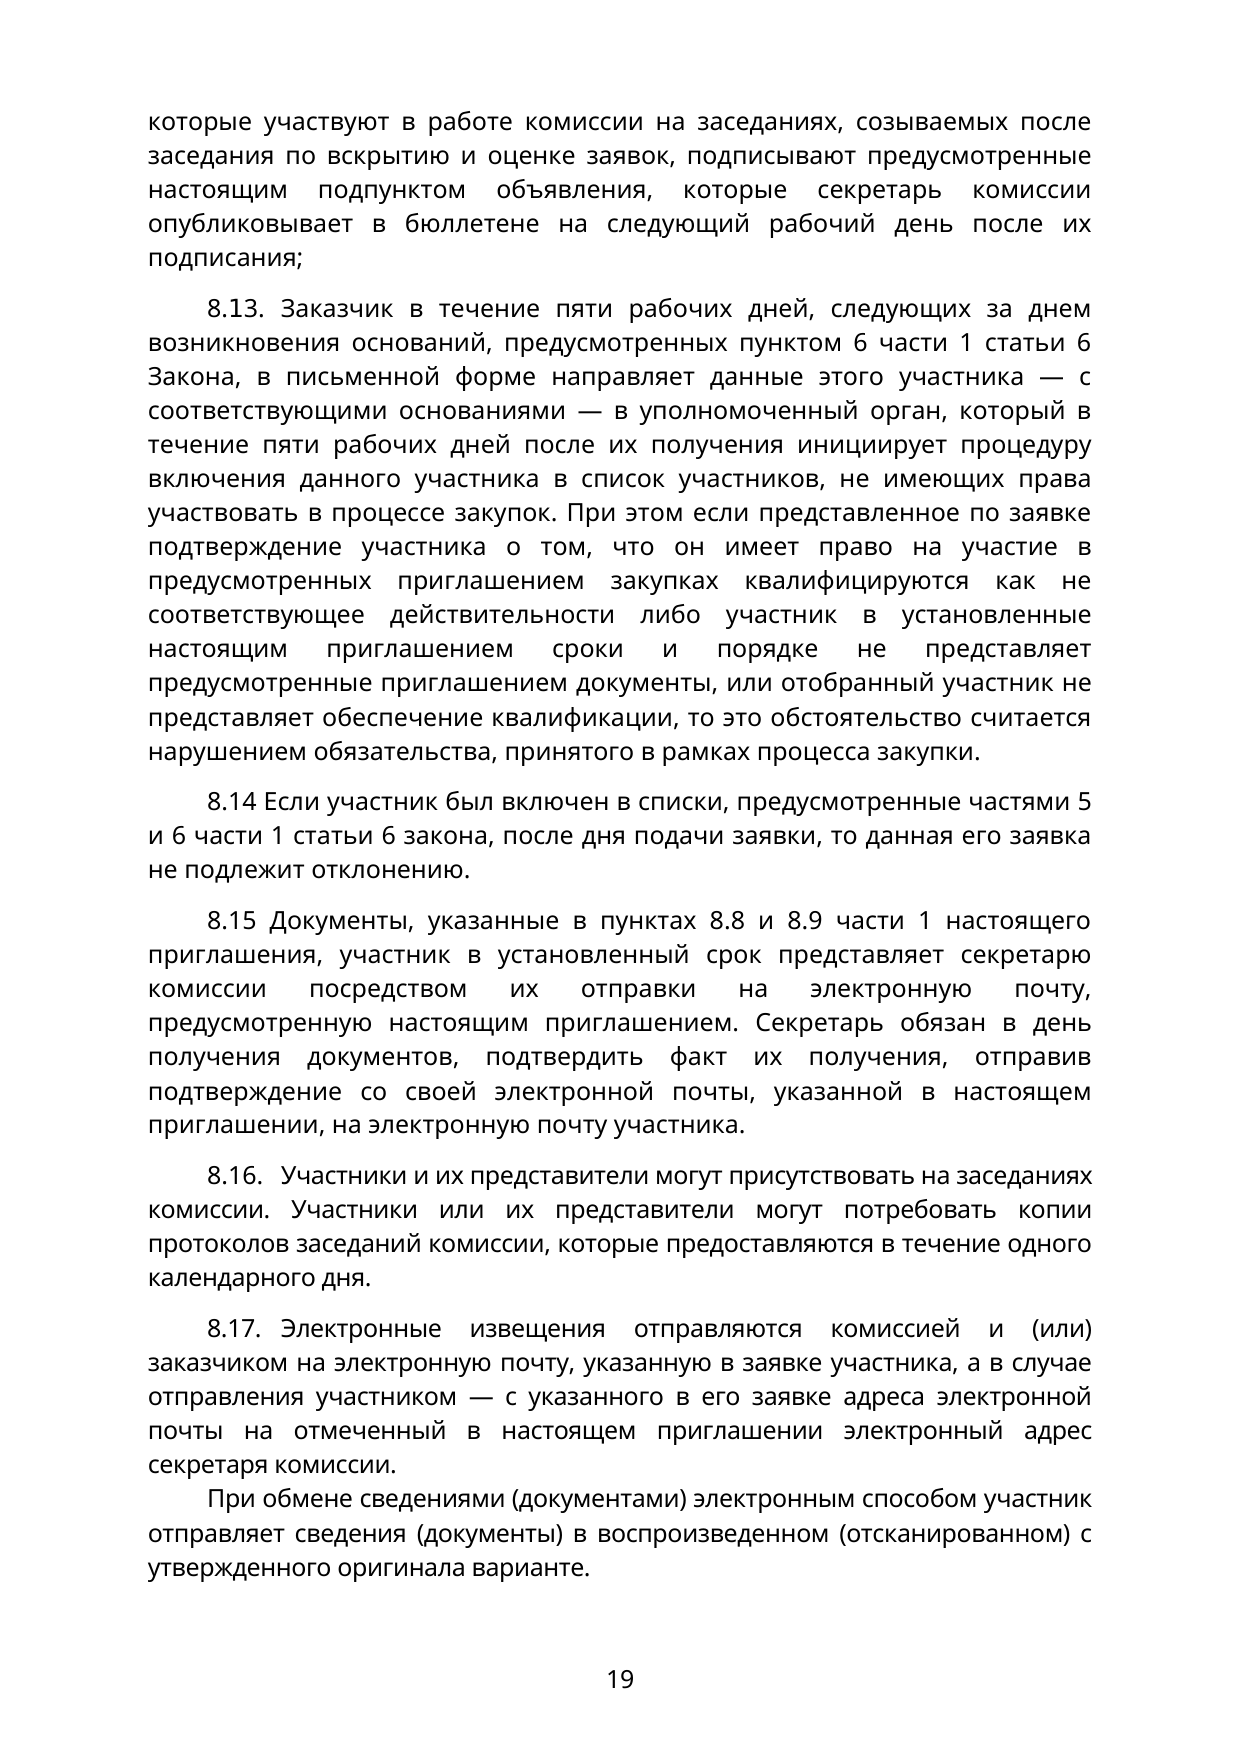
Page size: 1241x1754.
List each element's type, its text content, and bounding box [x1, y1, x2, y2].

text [148, 103, 1092, 274]
text 8.16. Участники и их представители могут присутствовать на заседаниях комиссии. Участники или их представители могут потребовать копии протоколов заседаний комиссии, которые предоставляются в течение одного календарного дня. [148, 1158, 1092, 1294]
text 8.17. Электронные извещения отправляются комиссией и (или) заказчиком на электронную почту, указанную в заявке участника, а в случае отправления участником — с указанного в его заявке адреса электронной почты на отмеченный в настоящем приглашении электронный адрес секретаря комиссии. [148, 1311, 1092, 1481]
text 8.14 Если участник был включен в списки, предусмотренные частями 5 и 6 части 1 статьи 6 закона, после дня подачи заявки, то данная его заявка не подлежит отклонению. [148, 784, 1092, 886]
text 8.13. Заказчик в течение пяти рабочих дней, следующих за днем возникновения оснований, предусмотренных пунктом 6 части 1 статьи 6 Закона, в письменной форме направляет данные этого участника — с соответствующими основаниями — в уполномоченный орган, который в течение пяти рабочих дней после их получения инициирует процедуру включения данного участника в список участников, не имеющих права участвовать в процессе закупок. При этом если представленное по заявке подтверждение участника о том, что он имеет право на участие в предусмотренных приглашением закупках квалифицируются как не соответствующее действительности либо участник в установленные настоящим приглашением сроки и порядке не представляет предусмотренные приглашением документы, или отобранный участник не представляет обеспечение квалификации, то это обстоятельство считается нарушением обязательства, принятого в рамках процесса закупки. [148, 290, 1092, 767]
text При обмене сведениями (документами) электронным способом участник отправляет сведения (документы) в воспроизведенном (отсканированном) с утвержденного оригинала варианте. [148, 1481, 1092, 1583]
text 8.15 Документы, указанные в пунктах 8.8 и 8.9 части 1 настоящего приглашения, участник в установленный срок представляет секретарю комиссии посредством их отправки на электронную почту, предусмотренную настоящим приглашением. Секретарь обязан в день получения документов, подтвердить факт их получения, отправив подтверждение со своей электронной почты, указанной в настоящем приглашении, на электронную почту участника. [148, 903, 1092, 1141]
